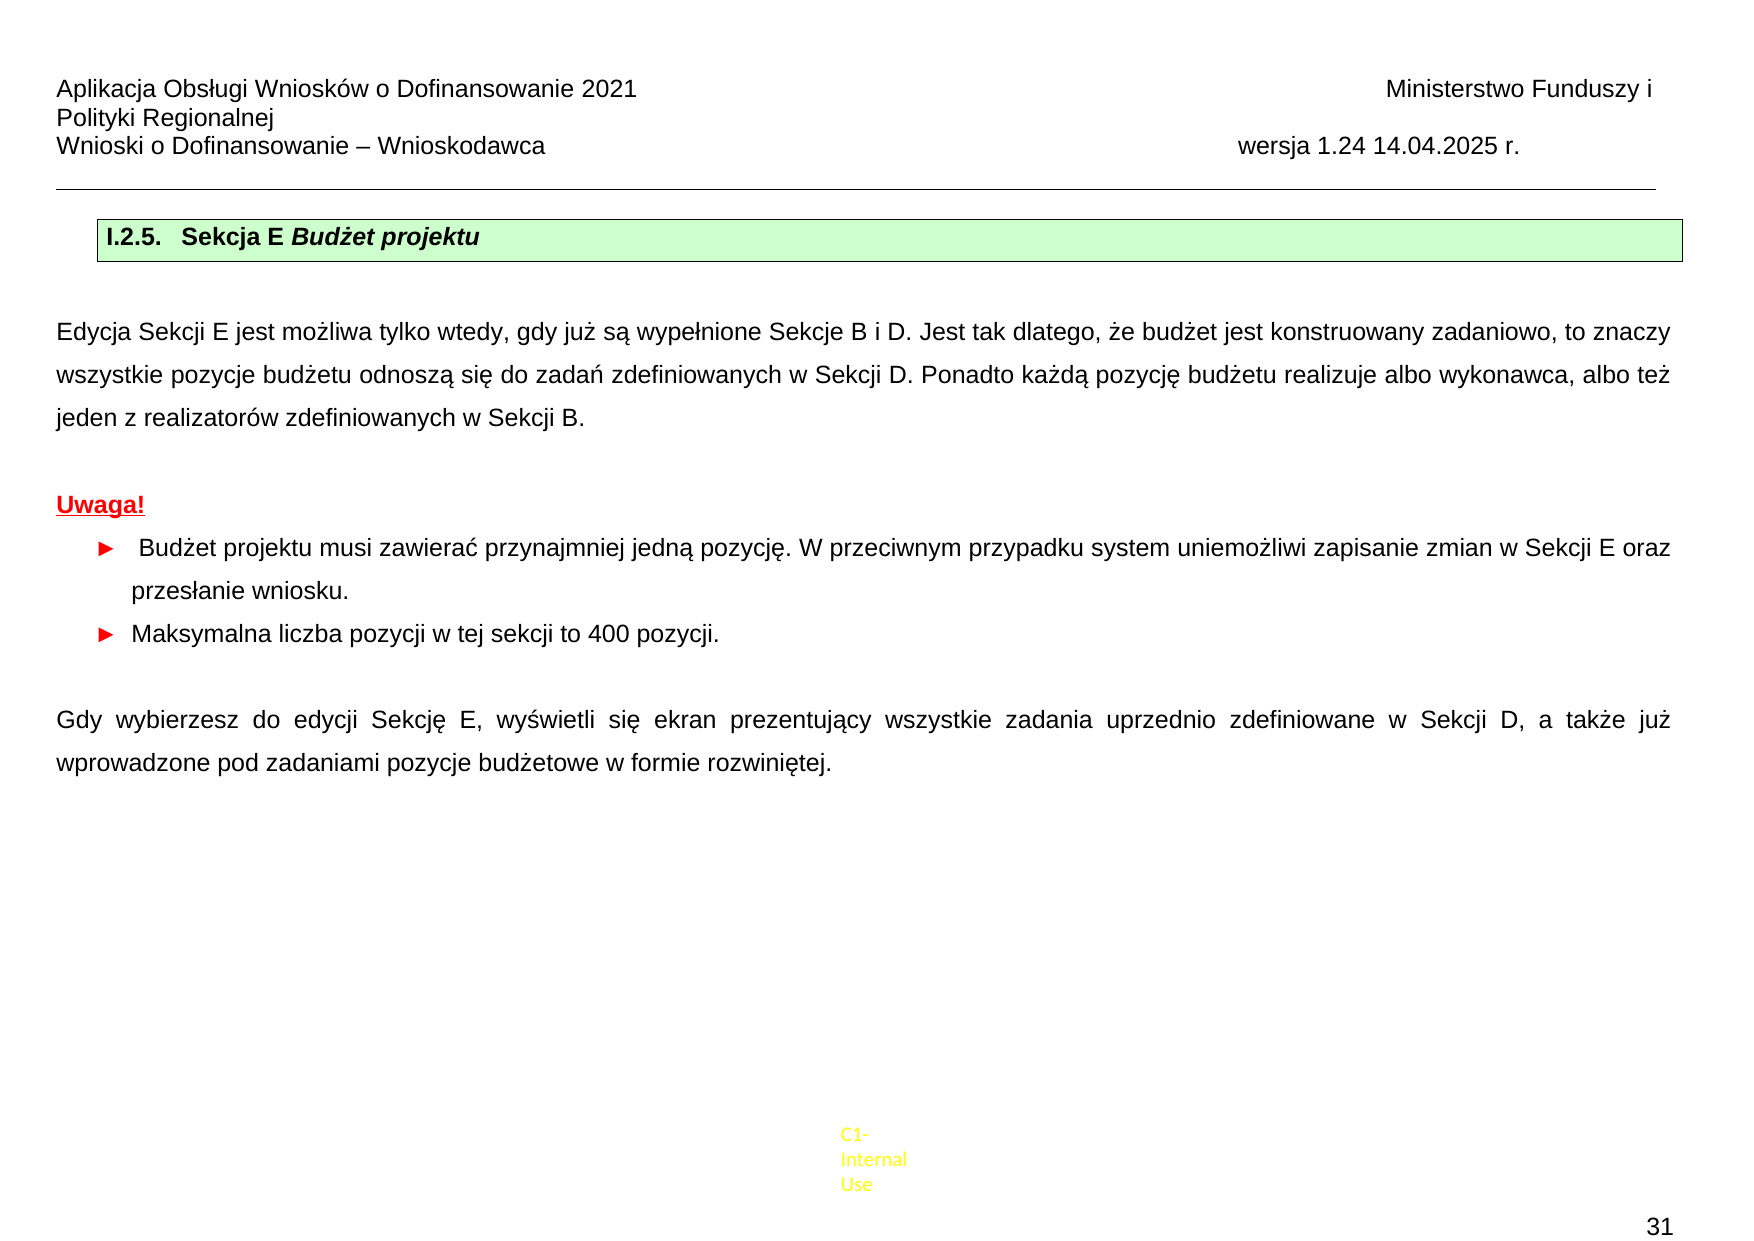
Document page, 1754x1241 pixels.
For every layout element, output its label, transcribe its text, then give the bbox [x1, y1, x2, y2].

text Edycja Sekcji E jest możliwa tylko wtedy, gdy już są wypełnione Sekcje B i D. Jest tak dlatego, że budżet jest konstruowany zadaniowo, to znaczy wszystkie pozycje budżetu odnoszą się do zadań zdefiniowanych w Sekcji D. Ponadto każdą pozycję budżetu realizuje albo wykonawca, albo też jeden z realizatorów zdefiniowanych w Sekcji B. [56, 317, 1674, 432]
list Maksymalna liczba pozycji w tej sekcji to 400 pozycji. [94, 619, 1674, 648]
text Gdy wybierzesz do edycji Sekcję E, wyświetli się ekran prezentujący wszystkie zadania uprzednio zdefiniowane w Sekcji D, a także już wprowadzone pod zadaniami pozycje budżetowe w formie rozwiniętej. [56, 705, 1674, 777]
subtitle Sekcja E Budżet projektu [98, 220, 1682, 261]
list Budżet projektu musi zawierać przynajmniej jedną pozycję. W przeciwnym przypadku system uniemożliwi zapisanie zmian w Sekcji E oraz przesłanie wniosku. [94, 533, 1674, 604]
text Uwaga! [56, 489, 1674, 518]
